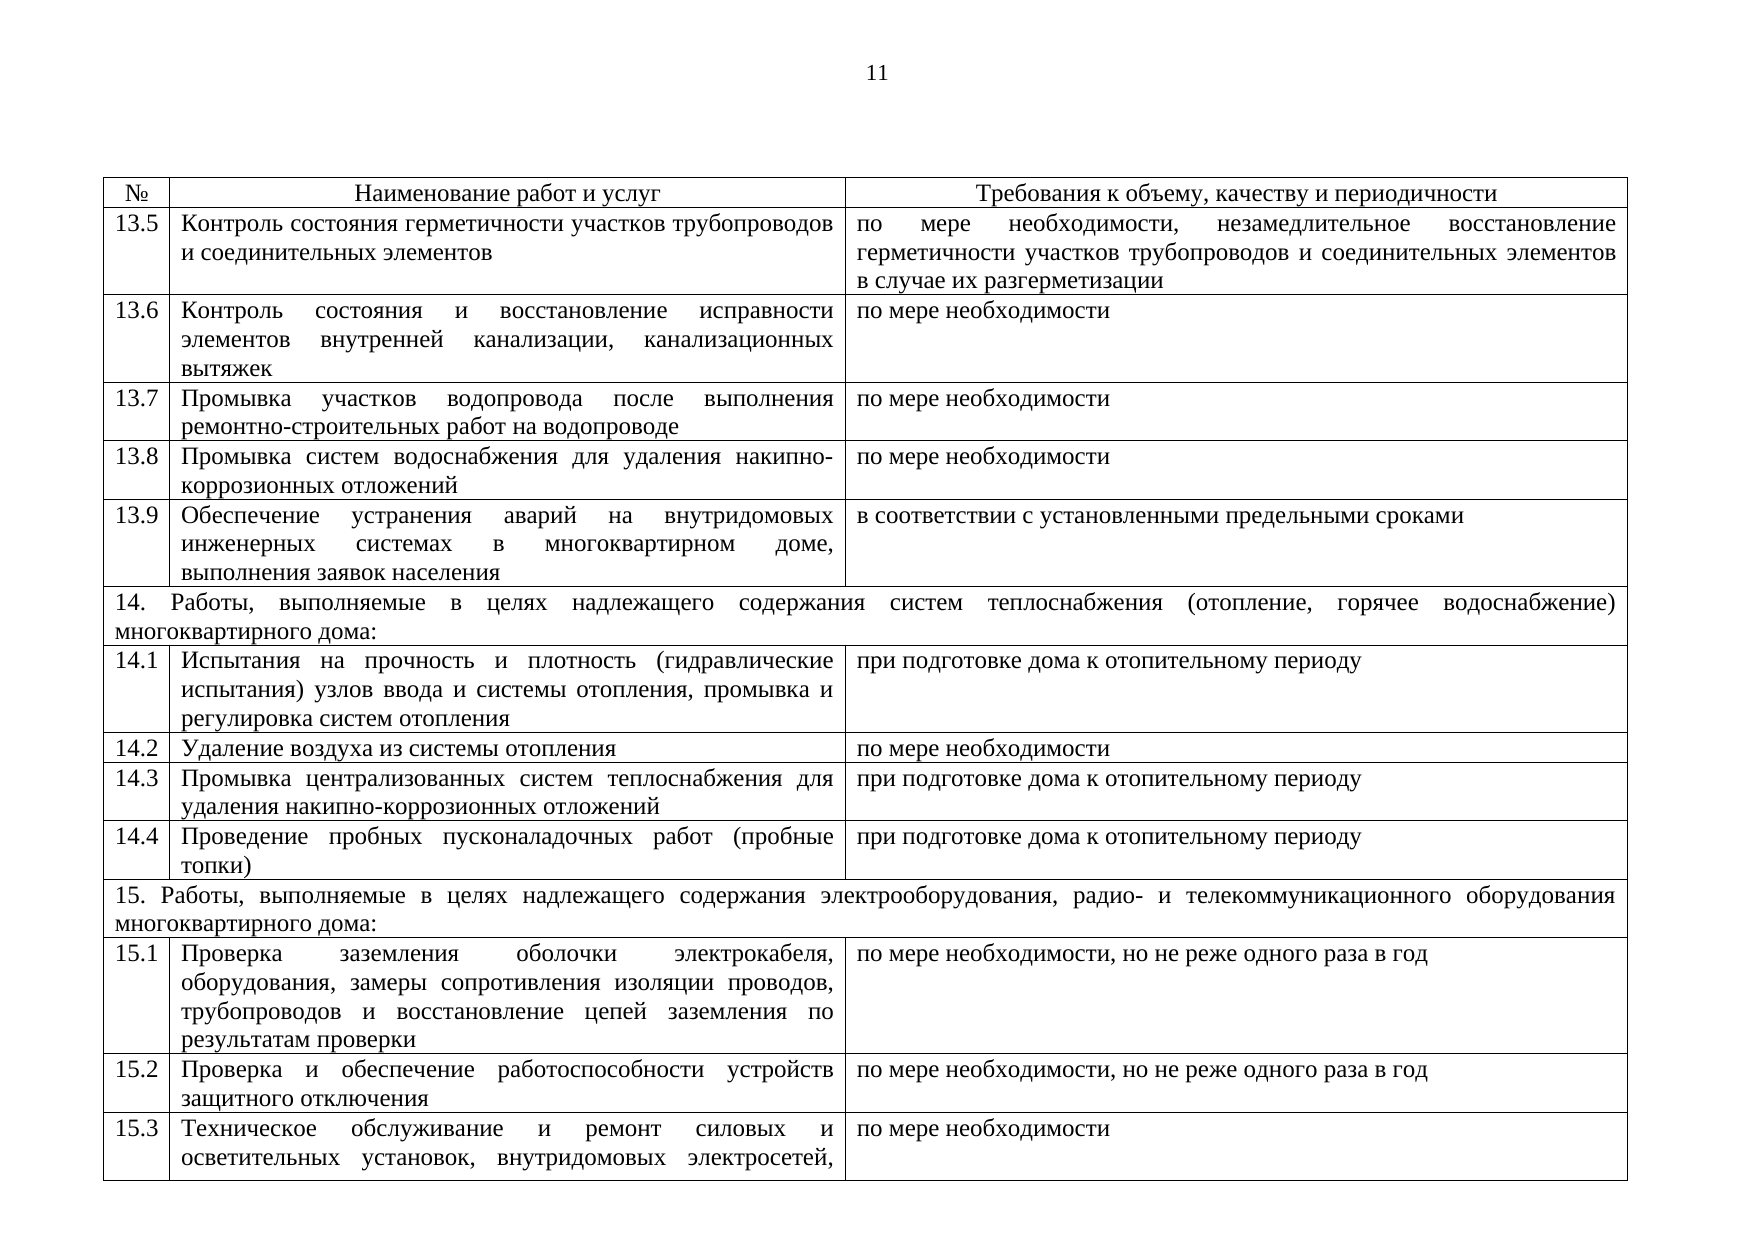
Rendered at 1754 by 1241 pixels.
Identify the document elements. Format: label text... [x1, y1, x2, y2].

table_cell 13.8 [104, 441, 169, 499]
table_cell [170, 1113, 845, 1180]
table_cell при подготовке дома к отопительному периоду [846, 821, 1627, 879]
table_cell по мере необходимости, но не реже одного раза в год [846, 938, 1627, 1053]
table_cell 15.2 [104, 1054, 169, 1112]
table_cell Промывка централизованных систем теплоснабжения для удаления накипно-коррозионных отложений [170, 763, 845, 820]
table_cell Обеспечение устранения аварий на внутридомовых инженерных системах в многоквартирном доме, выполнения заявок населения [170, 500, 845, 586]
table_cell 14. Работы, выполняемые в целях надлежащего содержания систем теплоснабжения (отопление, горячее водоснабжение) многоквартирного дома: [104, 587, 1627, 644]
table_cell Промывка участков водопровода после выполнения ремонтно-строительных работ на водопроводе [170, 383, 845, 440]
table_cell по мере необходимости, незамедлительное восстановление герметичности участков трубопроводов и соединительных элементов в случае их разгерметизации [846, 208, 1627, 294]
table_cell по мере необходимости [846, 733, 1627, 762]
table_cell при подготовке дома к отопительному периоду [846, 763, 1627, 820]
table_cell при подготовке дома к отопительному периоду [846, 646, 1627, 732]
table_header № [104, 178, 169, 207]
table_cell Испытания на прочность и плотность (гидравлические испытания) узлов ввода и системы отопления, промывка и регулировка систем отопления [170, 646, 845, 732]
table_cell Промывка систем водоснабжения для удаления накипно-коррозионных отложений [170, 441, 845, 499]
table_cell 14.4 [104, 821, 169, 879]
table_cell 15. Работы, выполняемые в целях надлежащего содержания электрооборудования, радио- и телекоммуникационного оборудования многоквартирного дома: [104, 880, 1627, 937]
table_cell Проверка и обеспечение работоспособности устройств защитного отключения [170, 1054, 845, 1112]
table_cell по мере необходимости [846, 1113, 1627, 1180]
table_cell 13.9 [104, 500, 169, 586]
table_header Требования к объему, качеству и периодичности [846, 178, 1627, 207]
table_cell по мере необходимости [846, 295, 1627, 382]
table_cell 13.6 [104, 295, 169, 382]
table_cell 14.1 [104, 646, 169, 732]
table_cell 14.2 [104, 733, 169, 762]
table_cell по мере необходимости, но не реже одного раза в год [846, 1054, 1627, 1112]
table_cell Контроль состояния герметичности участков трубопроводов и соединительных элементов [170, 208, 845, 294]
table_cell 13.7 [104, 383, 169, 440]
table_cell по мере необходимости [846, 383, 1627, 440]
table_cell Проверка заземления оболочки электрокабеля, оборудования, замеры сопротивления изоляции проводов, трубопроводов и восстановление цепей заземления по результатам проверки [170, 938, 845, 1053]
table_cell 15.3 [104, 1113, 169, 1180]
table_cell по мере необходимости [846, 441, 1627, 499]
table_cell Контроль состояния и восстановление исправности элементов внутренней канализации, канализационных вытяжек [170, 295, 845, 382]
table_cell Проведение пробных пусконаладочных работ (пробные топки) [170, 821, 845, 879]
table_cell 15.1 [104, 938, 169, 1053]
table_cell в соответствии с установленными предельными сроками [846, 500, 1627, 586]
table_cell 13.5 [104, 208, 169, 294]
table_cell Удаление воздуха из системы отопления [170, 733, 845, 762]
table_cell 14.3 [104, 763, 169, 820]
table_header Наименование работ и услуг [170, 178, 845, 207]
